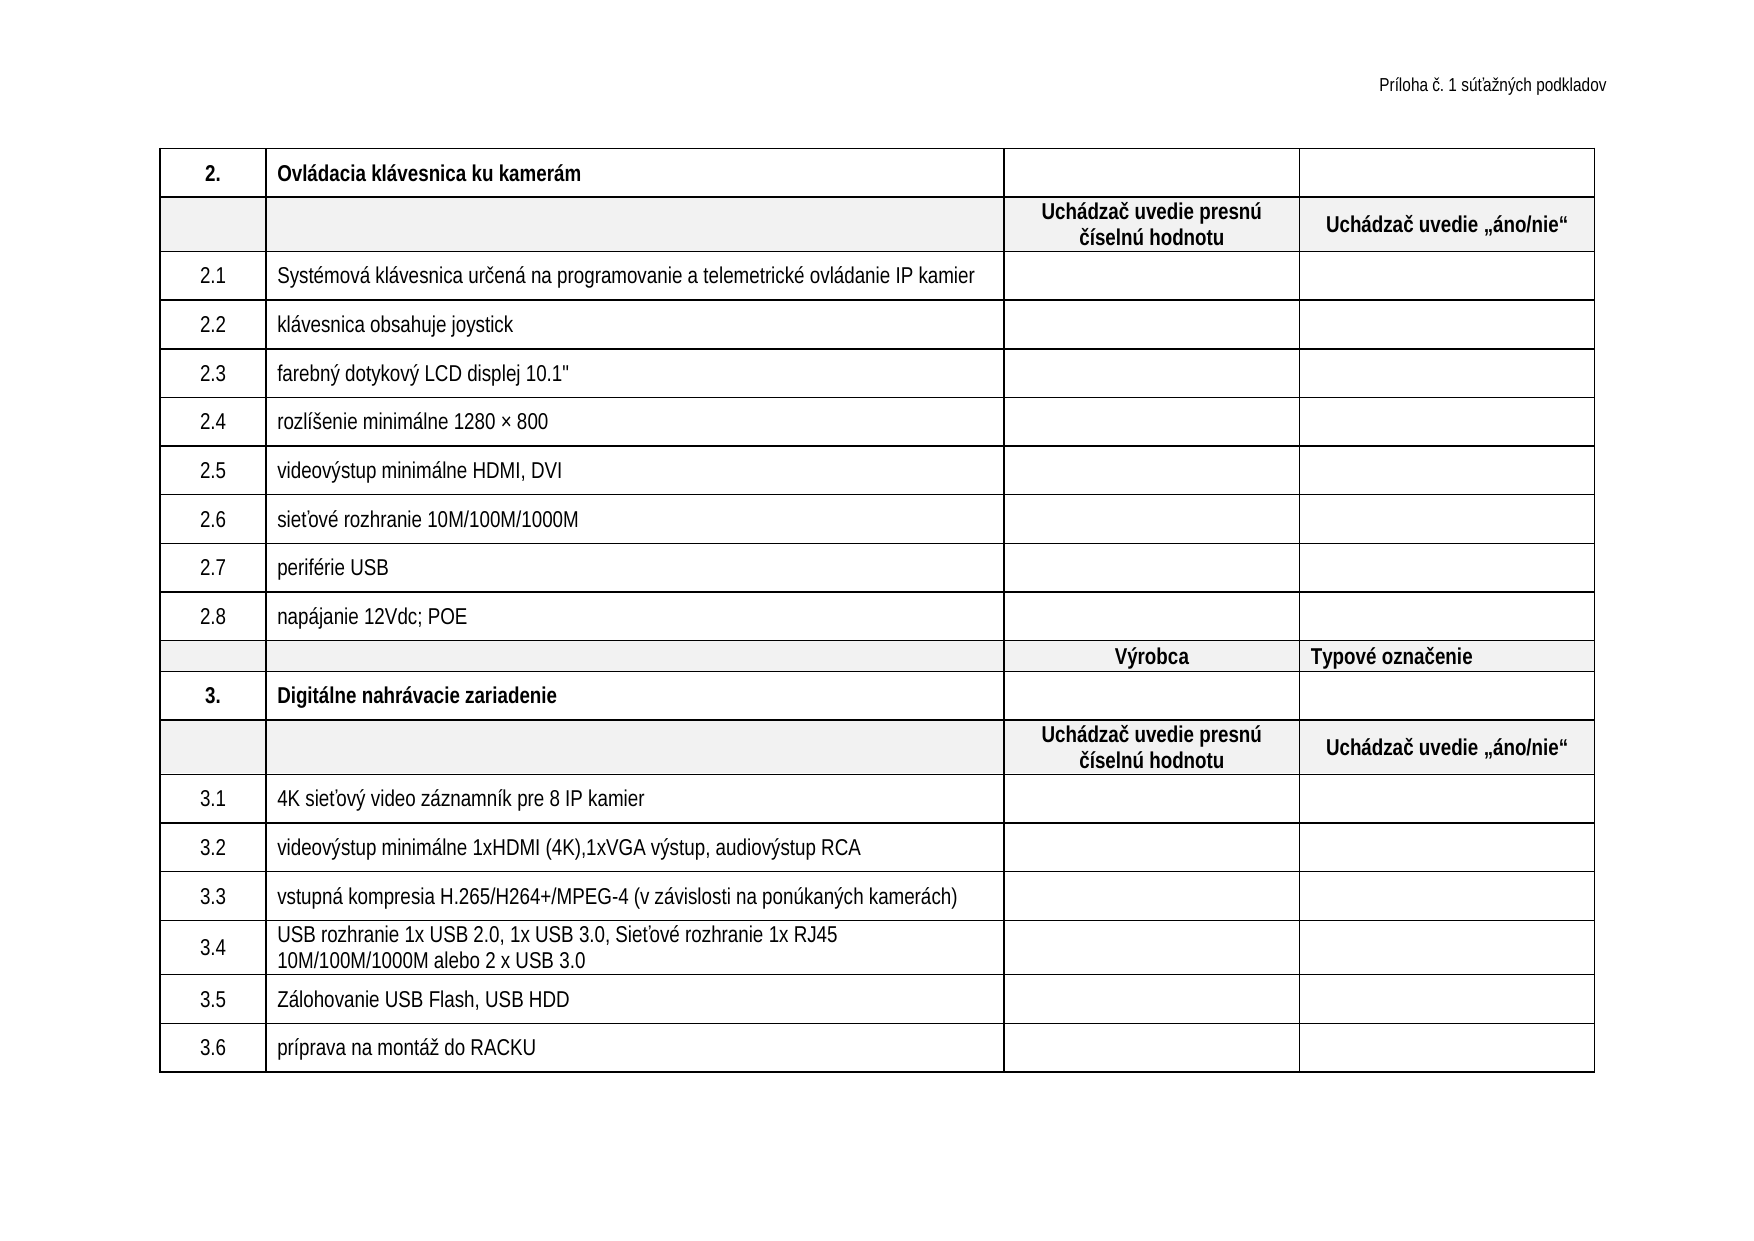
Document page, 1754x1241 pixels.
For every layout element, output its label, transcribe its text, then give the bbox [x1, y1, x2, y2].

table_cell napájanie 12Vdc; POE [267, 593, 1003, 640]
table_cell 3.5 [161, 975, 265, 1022]
table_cell 2. [161, 149, 265, 196]
table_cell farebný dotykový LCD displej 10.1" [267, 350, 1003, 396]
table_cell [1300, 398, 1594, 445]
table_cell Systémová klávesnica určená na programovanie a telemetrické ovládanie IP kamier [267, 252, 1003, 299]
table_cell 2.3 [161, 350, 265, 396]
table_cell [1005, 921, 1299, 974]
table_cell 3. [161, 672, 265, 719]
table_cell 2.1 [161, 252, 265, 299]
table_cell [1005, 398, 1299, 445]
table_cell Typové označenie [1300, 641, 1594, 671]
table_cell [1300, 301, 1594, 348]
table_cell [1005, 447, 1299, 494]
table_cell [1300, 495, 1594, 542]
table_cell 2.6 [161, 495, 265, 542]
table_cell [267, 641, 1003, 671]
table_cell [267, 721, 1003, 773]
table_cell Uchádzač uvedie presnú číselnú hodnotu [1005, 721, 1299, 773]
table_cell vstupná kompresia H.265/H264+/MPEG-4 (v závislosti na ponúkaných kamerách) [267, 872, 1003, 919]
table_cell [1300, 544, 1594, 591]
table_cell Digitálne nahrávacie zariadenie [267, 672, 1003, 719]
table_cell [1005, 495, 1299, 542]
table_cell [1005, 1024, 1299, 1071]
table_cell [1005, 350, 1299, 396]
table_cell [1300, 447, 1594, 494]
table_cell USB rozhranie 1x USB 2.0, 1x USB 3.0, Sieťové rozhranie 1x RJ45 10M/100M/1000M alebo 2 x USB 3.0 [267, 921, 1003, 974]
table_cell [1300, 252, 1594, 299]
table_cell [1300, 593, 1594, 640]
table_cell [1300, 872, 1594, 919]
table_cell [1300, 824, 1594, 871]
table_cell [1300, 149, 1594, 196]
table_cell 2.8 [161, 593, 265, 640]
table_cell [1300, 672, 1594, 719]
table_cell [1005, 544, 1299, 591]
table_cell sieťové rozhranie 10M/100M/1000M [267, 495, 1003, 542]
table_cell videovýstup minimálne 1xHDMI (4K),1xVGA výstup, audiovýstup RCA [267, 824, 1003, 871]
table_cell príprava na montáž do RACKU [267, 1024, 1003, 1071]
table_cell [1300, 921, 1594, 974]
table_cell 3.6 [161, 1024, 265, 1071]
table_cell Ovládacia klávesnica ku kamerám [267, 149, 1003, 196]
table_cell 3.1 [161, 775, 265, 822]
table_cell [267, 198, 1003, 251]
table_cell [1005, 301, 1299, 348]
table_cell 3.3 [161, 872, 265, 919]
table_cell 3.2 [161, 824, 265, 871]
table_cell [161, 641, 265, 671]
table_cell [1005, 775, 1299, 822]
table_cell 2.4 [161, 398, 265, 445]
table_cell Výrobca [1005, 641, 1299, 671]
table_cell 2.7 [161, 544, 265, 591]
table_cell [1300, 775, 1594, 822]
table_cell Uchádzač uvedie „áno/nie“ [1300, 721, 1594, 773]
table_cell [1300, 975, 1594, 1022]
table_cell [161, 198, 265, 251]
table_cell 3.4 [161, 921, 265, 974]
table_cell [1005, 975, 1299, 1022]
table_cell [161, 721, 265, 773]
table_cell videovýstup minimálne HDMI, DVI [267, 447, 1003, 494]
table_cell [1005, 149, 1299, 196]
table_cell klávesnica obsahuje joystick [267, 301, 1003, 348]
table_cell [1005, 672, 1299, 719]
table_cell [1005, 872, 1299, 919]
table_cell [1005, 824, 1299, 871]
table_cell [1300, 1024, 1594, 1071]
table_cell [1005, 593, 1299, 640]
table_cell rozlíšenie minimálne 1280 × 800 [267, 398, 1003, 445]
table_cell [1300, 350, 1594, 396]
table_cell Uchádzač uvedie „áno/nie“ [1300, 198, 1594, 251]
table_cell [1005, 252, 1299, 299]
table_cell Zálohovanie USB Flash, USB HDD [267, 975, 1003, 1022]
table_cell periférie USB [267, 544, 1003, 591]
table_cell Uchádzač uvedie presnú číselnú hodnotu [1005, 198, 1299, 251]
table_cell 4K sieťový video záznamník pre 8 IP kamier [267, 775, 1003, 822]
table_cell 2.2 [161, 301, 265, 348]
table_cell 2.5 [161, 447, 265, 494]
